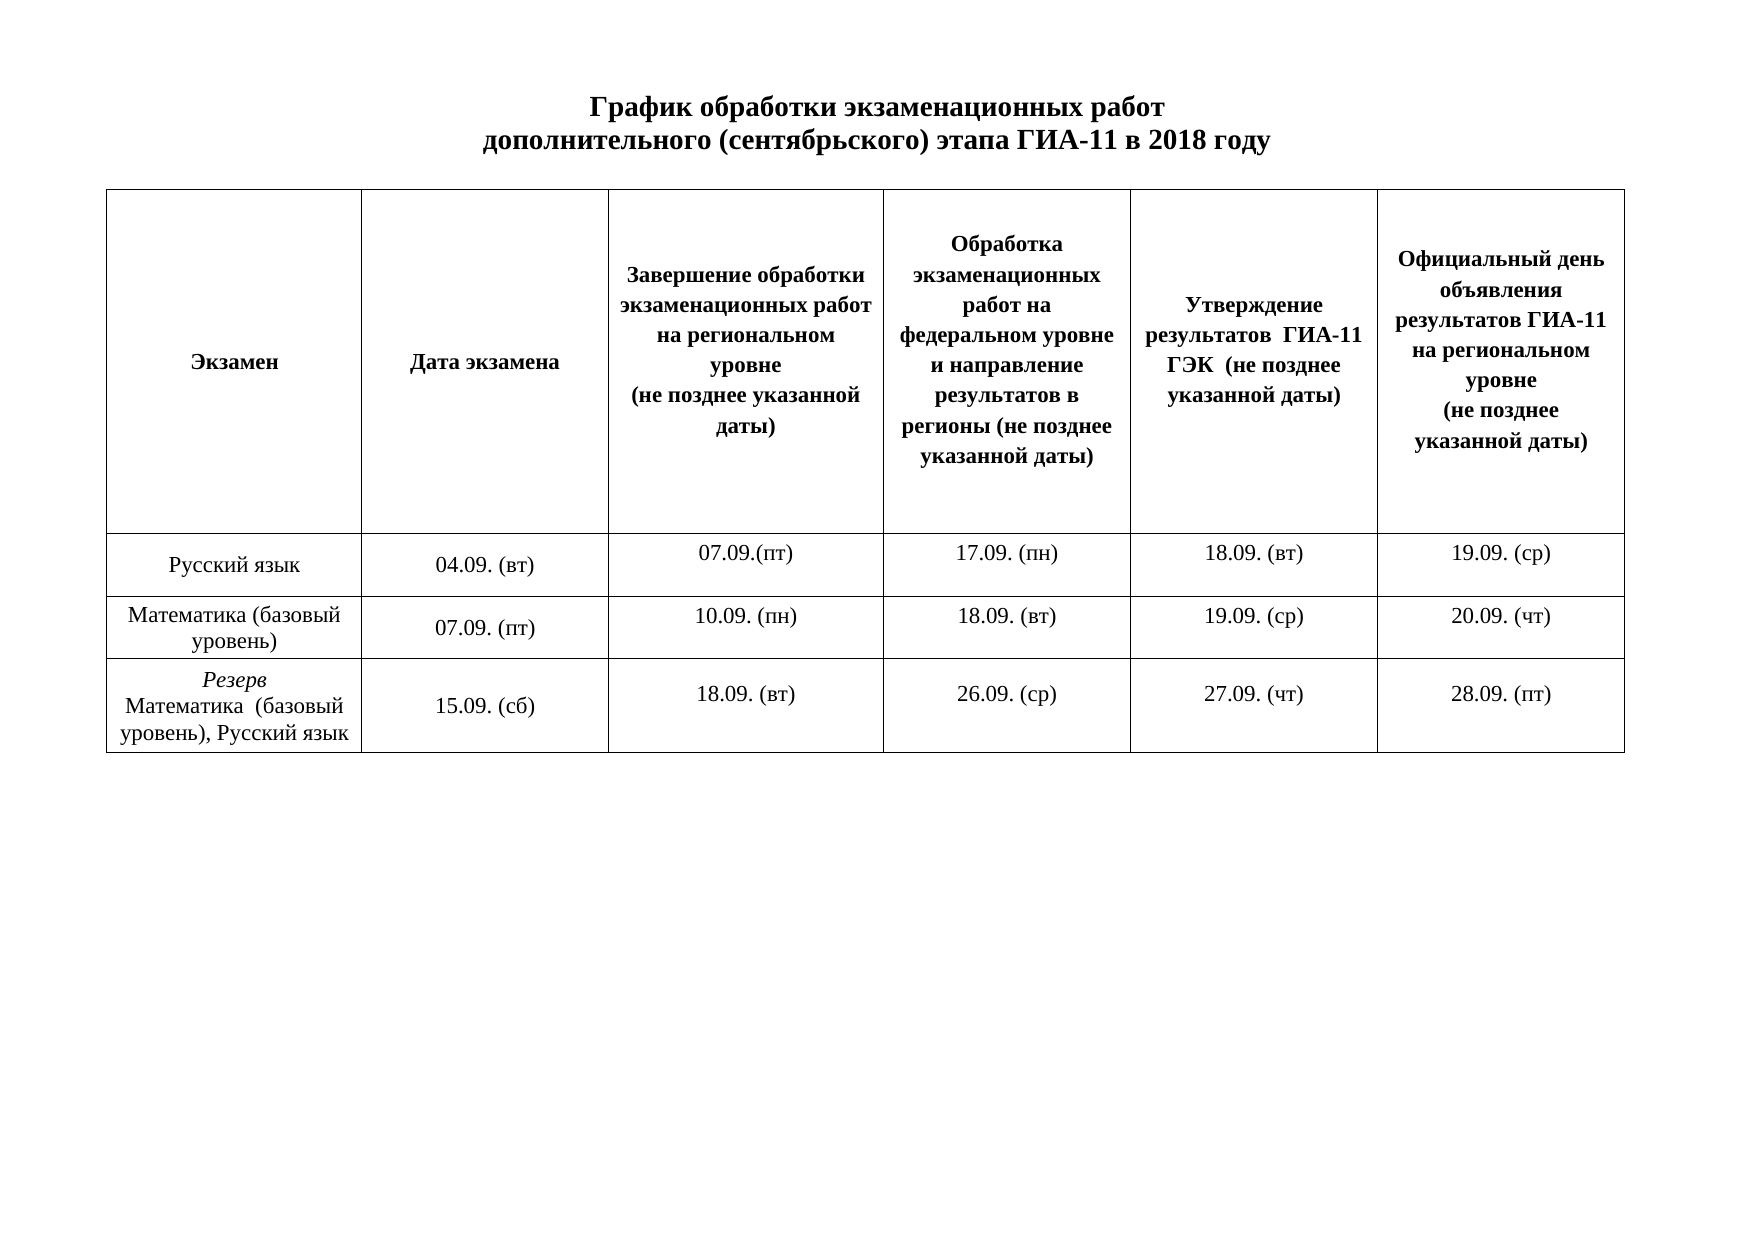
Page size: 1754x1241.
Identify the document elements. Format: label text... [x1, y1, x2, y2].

table_header Дата экзамена [362, 190, 608, 533]
table_header Официальный день объявления результатов ГИА-11 на региональном уровне (не позднее указанной даты) [1378, 190, 1624, 533]
table_cell 28.09. (пт) [1378, 659, 1624, 752]
table_cell 17.09. (пн) [884, 534, 1130, 596]
text дополнительного (сентябрьского) этапа ГИА-11 в 2018 году [118, 122, 1636, 156]
table_cell Резерв Математика (базовый уровень), Русский язык [107, 659, 361, 752]
table_cell Русский язык [107, 534, 361, 596]
table_cell 15.09. (сб) [362, 659, 608, 752]
table_cell 26.09. (ср) [884, 659, 1130, 752]
table_cell 04.09. (вт) [362, 534, 608, 596]
table_cell 18.09. (вт) [609, 659, 883, 752]
table_header Утверждение результатов ГИА-11 ГЭК (не позднее указанной даты) [1131, 190, 1377, 533]
table_cell 27.09. (чт) [1131, 659, 1377, 752]
table_header Экзамен [107, 190, 361, 533]
table_cell 07.09. (пт) [362, 597, 608, 658]
table_cell 07.09.(пт) [609, 534, 883, 596]
table_cell 19.09. (ср) [1378, 534, 1624, 596]
table_cell 10.09. (пн) [609, 597, 883, 658]
table_cell 18.09. (вт) [884, 597, 1130, 658]
table_header Завершение обработки экзаменационных работ на региональном уровне (не позднее указанной даты) [609, 190, 883, 533]
text График обработки экзаменационных работ [118, 89, 1636, 122]
table_cell Математика (базовый уровень) [107, 597, 361, 658]
table_header Обработка экзаменационных работ на федеральном уровне и направление результатов в регионы (не позднее указанной даты) [884, 190, 1130, 533]
table_cell 20.09. (чт) [1378, 597, 1624, 658]
table_cell 18.09. (вт) [1131, 534, 1377, 596]
table_cell 19.09. (ср) [1131, 597, 1377, 658]
